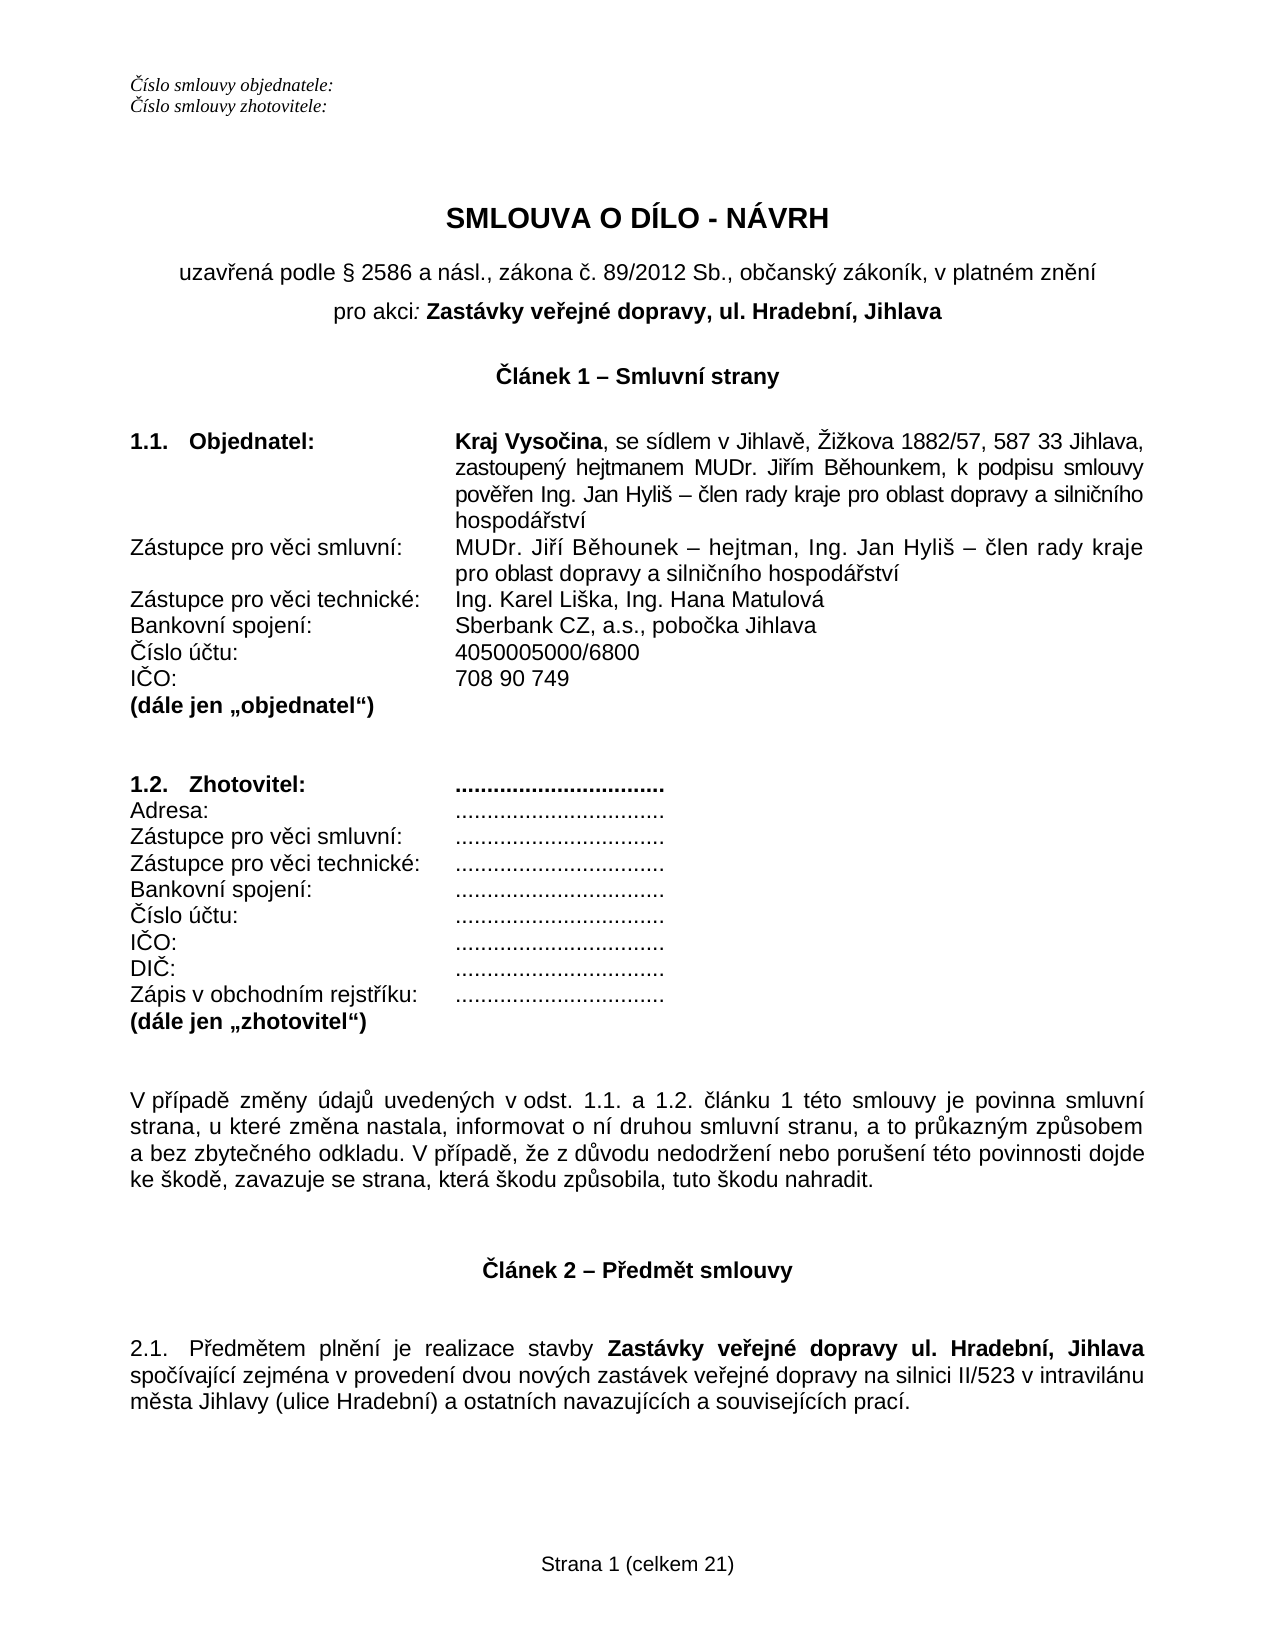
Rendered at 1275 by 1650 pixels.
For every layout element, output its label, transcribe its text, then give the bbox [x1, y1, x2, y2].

text (dále jen „objednatel“) [130, 692, 1145, 718]
text Zástupce pro věci smluvní: ................................. [130, 823, 1145, 850]
subtitle SMLOUVA O DÍLO - návrh [130, 201, 1145, 235]
text uzavřená podle § 2586 a násl., zákona č. 89/2012 Sb., občanský zákoník, v platném znění [130, 259, 1145, 285]
text DIČ: ................................. [130, 955, 1145, 981]
text Číslo účtu: ................................. [130, 902, 1145, 929]
text Bankovní spojení: Sberbank CZ, a.s., pobočka Jihlava [130, 612, 1145, 639]
text Adresa: ................................. [130, 797, 1145, 823]
text Článek 1 – Smluvní strany [130, 363, 1145, 389]
list Zhotovitel: ................................. [130, 771, 1145, 797]
text (dále jen „zhotovitel“) [130, 1008, 1145, 1034]
text Článek 2 – Předmět smlouvy [130, 1257, 1145, 1284]
text V případě změny údajů uvedených v odst. 1.1. a 1.2. článku 1 této smlouvy je povinna smluvní strana, u které změna nastala, informovat o ní druhou smluvní stranu, a to průkazným způsobem a bez zbytečného odkladu. V případě, že z důvodu nedodržení nebo porušení této povinnosti dojde ke škodě, zavazuje se strana, která škodu způsobila, tuto škodu nahradit. [130, 1087, 1145, 1192]
text Zástupce pro věci technické: Ing. Karel Liška, Ing. Hana Matulová [130, 586, 1145, 612]
text Zápis v obchodním rejstříku: ................................. [130, 981, 1145, 1008]
list Objednatel: Kraj Vysočina, se sídlem v Jihlavě, Žižkova 1882/57, 587 33 Jihlava, zastoupený hejtmanem MUDr. Jiřím Běhounkem, k podpisu smlouvy pověřen Ing. Jan Hyliš – člen rady kraje pro oblast dopravy a silničního hospodářství [130, 428, 1145, 533]
text IČO: 708 90 749 [130, 665, 1145, 692]
text 2.1. Předmětem plnění je realizace stavby Zastávky veřejné dopravy ul. Hradební, Jihlava spočívající zejména v provedení dvou nových zastávek veřejné dopravy na silnici II/523 v intravilánu města Jihlavy (ulice Hradební) a ostatních navazujících a souvisejících prací. [130, 1335, 1145, 1414]
text pro akci: Zastávky veřejné dopravy, ul. Hradební, Jihlava [130, 298, 1145, 324]
text Zástupce pro věci smluvní: MUDr. Jiří Běhounek – hejtman, Ing. Jan Hyliš – člen rady kraje pro oblast dopravy a silničního hospodářství [130, 533, 1145, 586]
text Zástupce pro věci technické: ................................. [130, 850, 1145, 876]
text Bankovní spojení: ................................. [130, 876, 1145, 902]
text IČO: ................................. [130, 929, 1145, 955]
text Číslo účtu: 4050005000/6800 [130, 639, 1145, 665]
